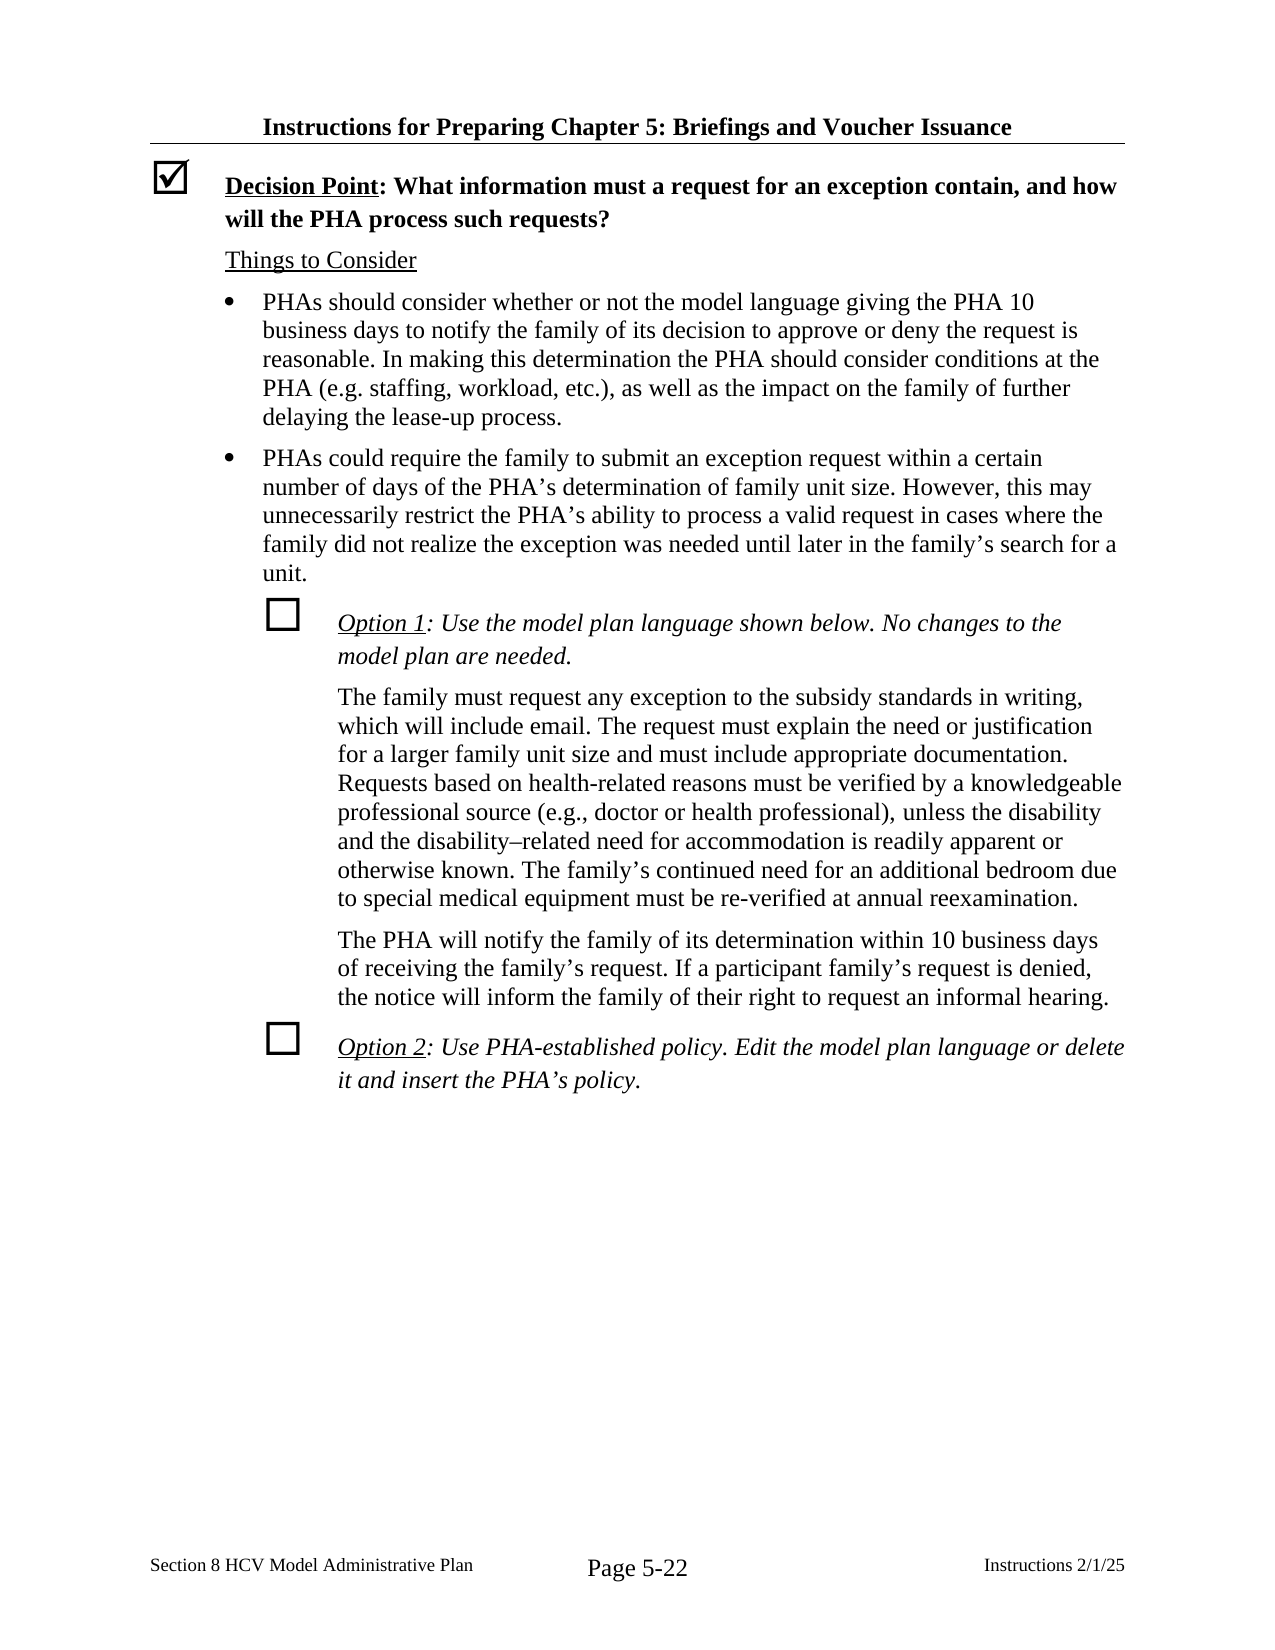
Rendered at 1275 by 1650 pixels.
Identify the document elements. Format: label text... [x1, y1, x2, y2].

text The PHA will notify the family of its determination within 10 business days of receiving the family’s request. If a participant family’s request is denied, the notice will inform the family of their right to request an informal hearing. [337, 925, 1125, 1011]
list PHAs should consider whether or not the model language giving the PHA 10 business days to notify the family of its decision to approve or deny the request is reasonable. In making this determination the PHA should consider conditions at the PHA (e.g. staffing, workload, etc.), as well as the impact on the family of further delaying the lease-up process. [225, 287, 1125, 430]
list PHAs could require the family to submit an exception request within a certain number of days of the PHA’s determination of family unit size. However, this may unnecessarily restrict the PHA’s ability to process a valid request in cases where the family did not realize the exception was needed until later in the family’s search for a unit. [225, 443, 1125, 587]
text Decision Point: What information must a request for an exception contain, and how will the PHA process such requests? [150, 162, 1125, 233]
text Option 2: Use PHA-established policy. Edit the model plan language or delete it and insert the PHA’s policy. [262, 1023, 1125, 1094]
text Option 1: Use the model plan language shown below. No changes to the model plan are needed. [262, 599, 1125, 669]
text The family must request any exception to the subsidy standards in writing, which will include email. The request must explain the need or justification for a larger family unit size and must include appropriate documentation. Requests based on health-related reasons must be verified by a knowledgeable professional source (e.g., doctor or health professional), unless the disability and the disability–related need for accommodation is readily apparent or otherwise known. The family’s continued need for an additional bedroom due to special medical equipment must be re-verified at annual reexamination. [337, 682, 1125, 912]
text Things to Consider [225, 245, 1125, 274]
